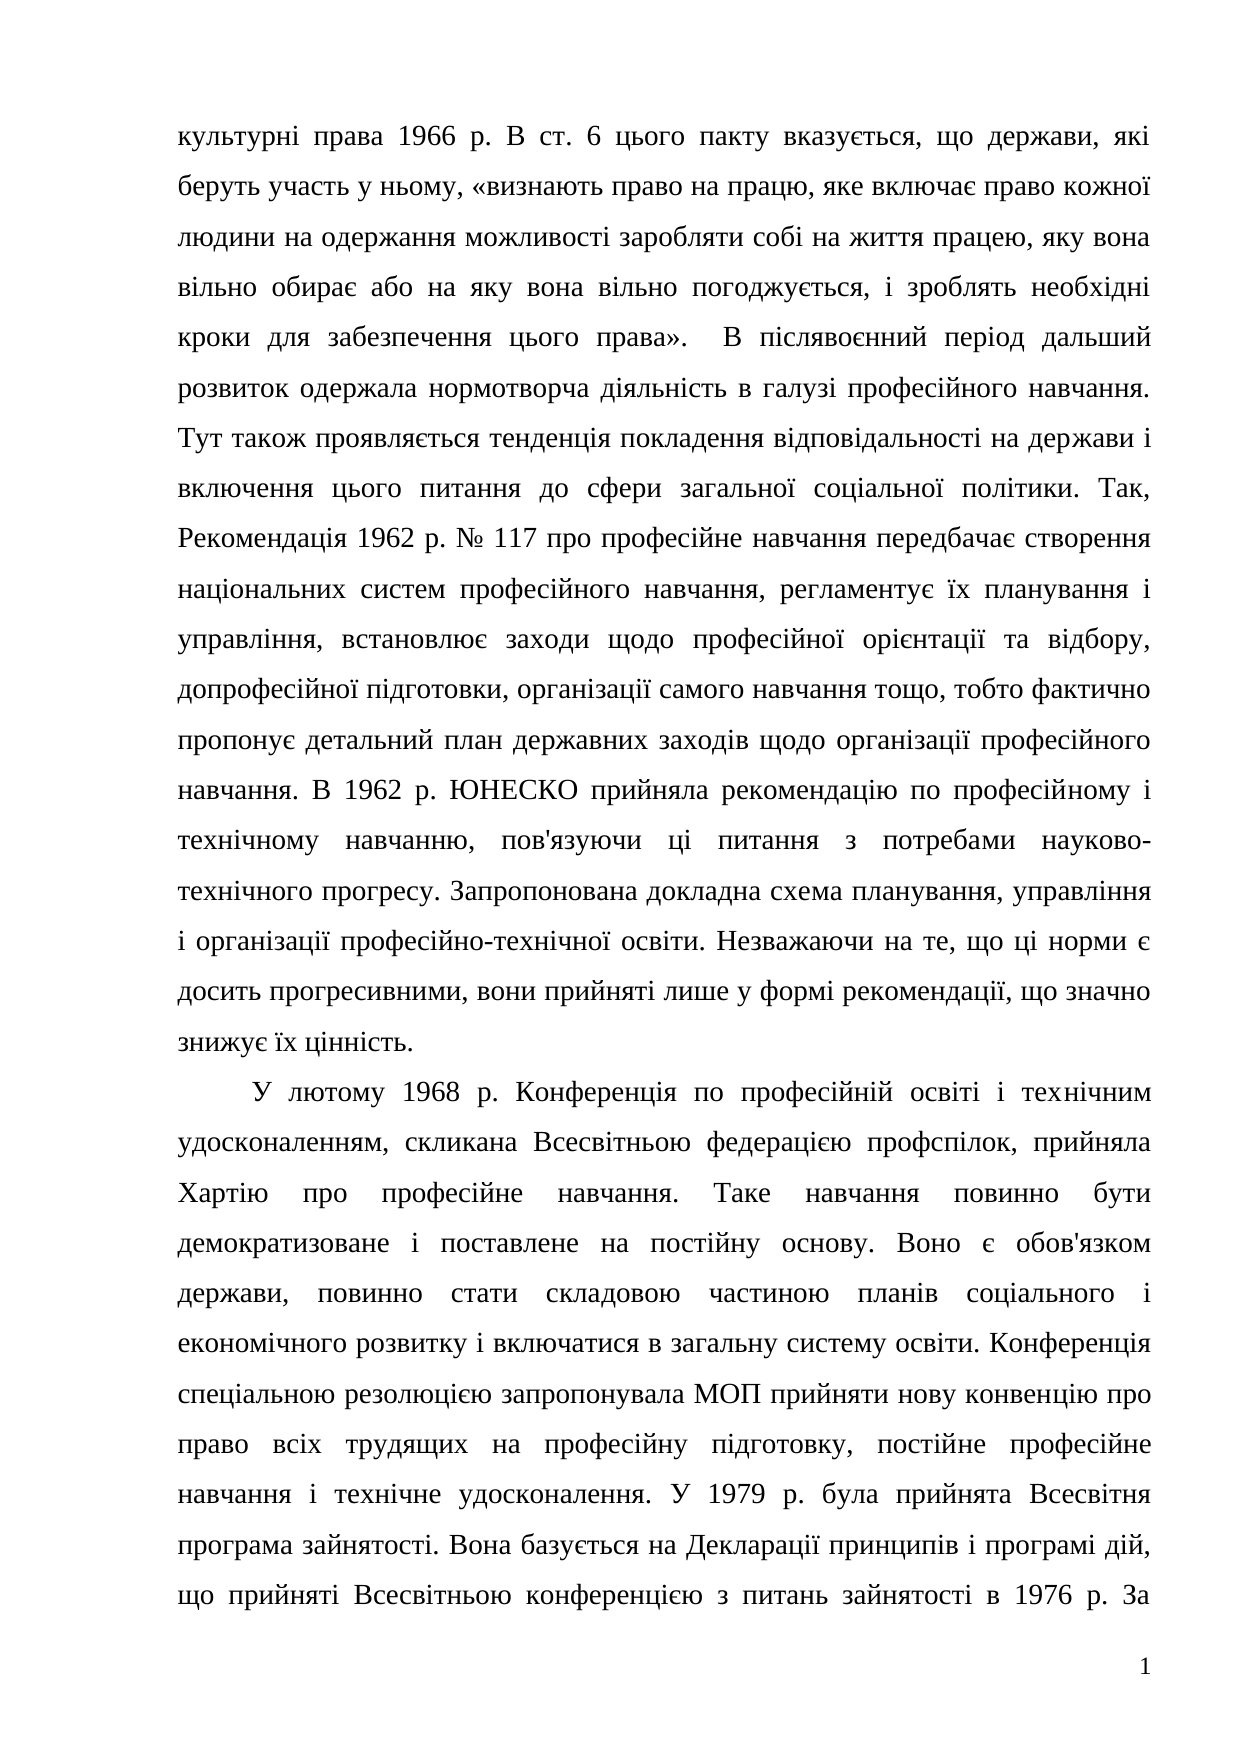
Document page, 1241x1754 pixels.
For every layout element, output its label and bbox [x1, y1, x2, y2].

text [177, 118, 1152, 1057]
text [177, 1074, 1152, 1611]
